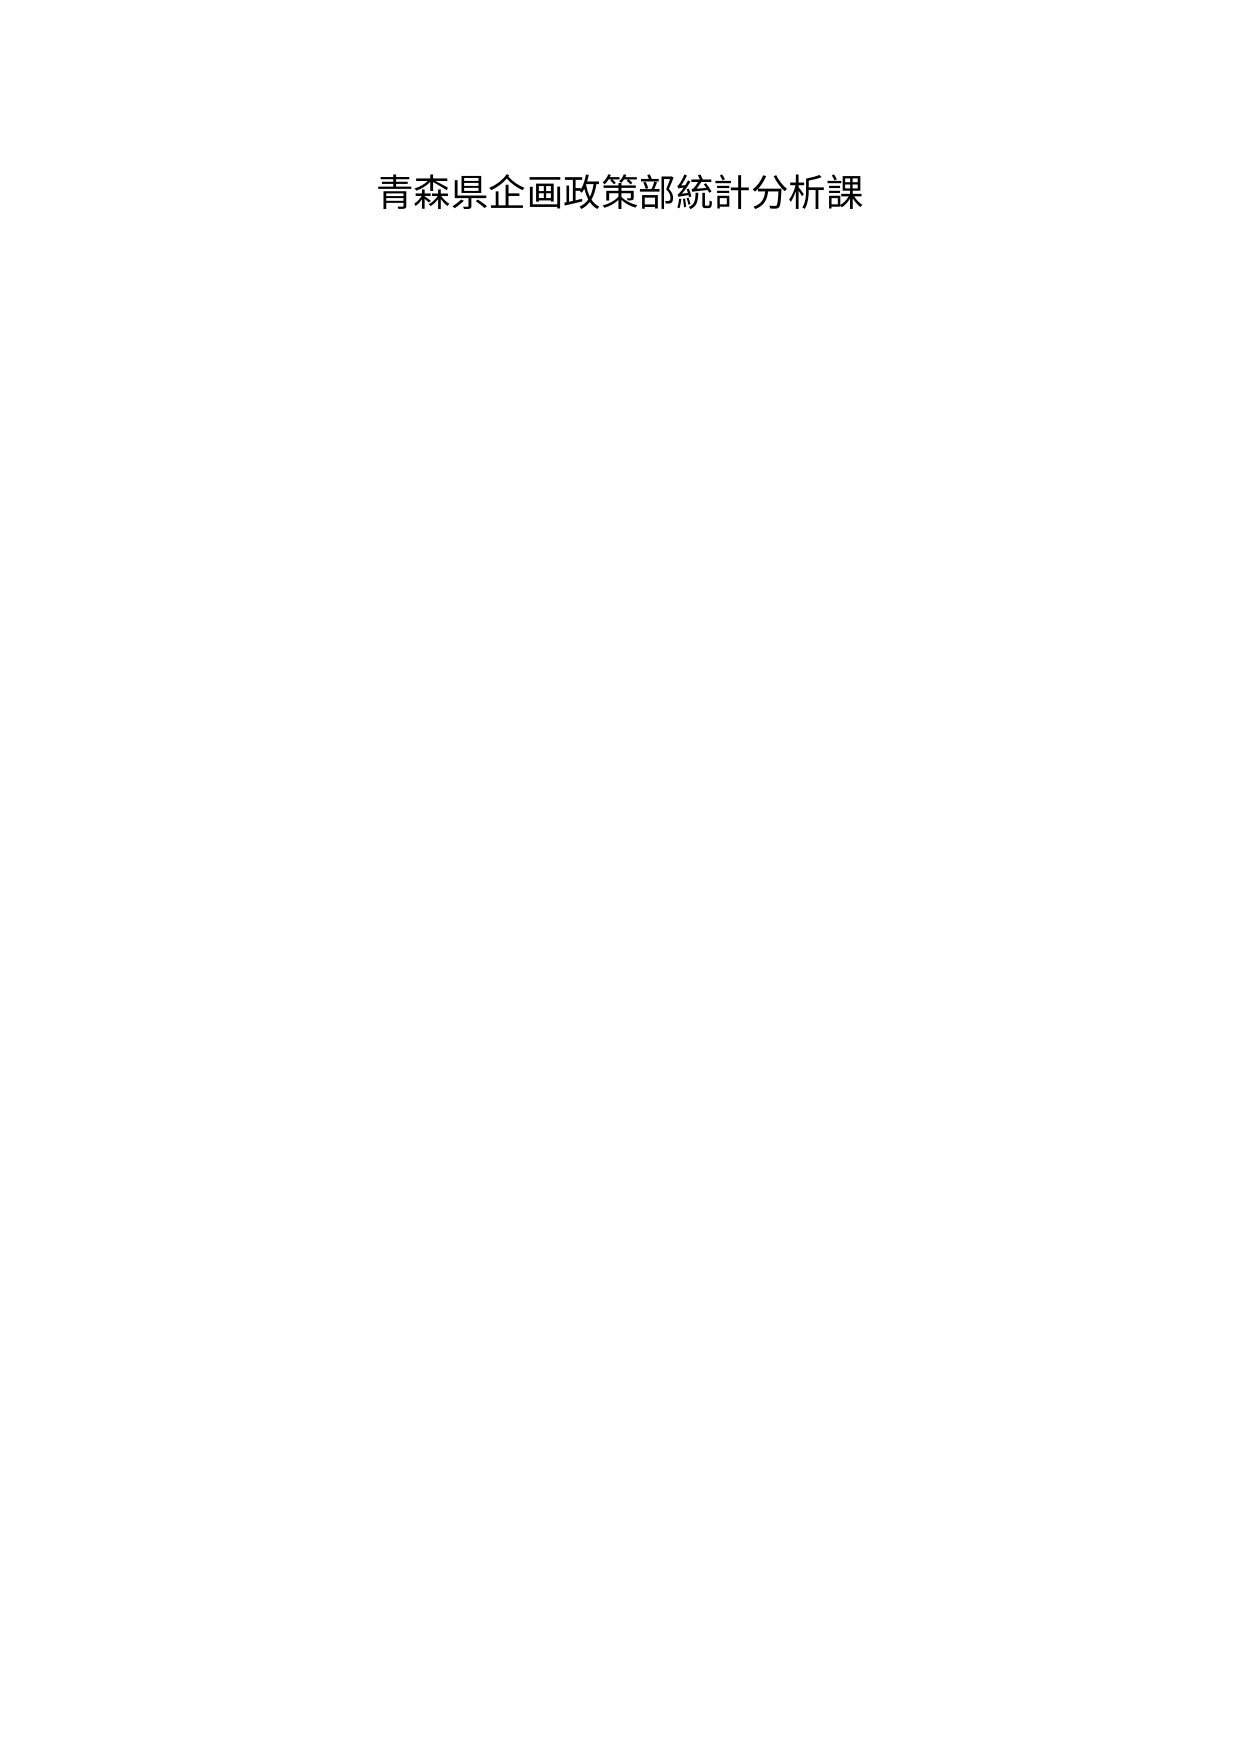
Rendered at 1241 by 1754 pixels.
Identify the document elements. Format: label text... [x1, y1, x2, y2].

text 青森県企画政策部統計分析課 [106, 167, 1134, 218]
